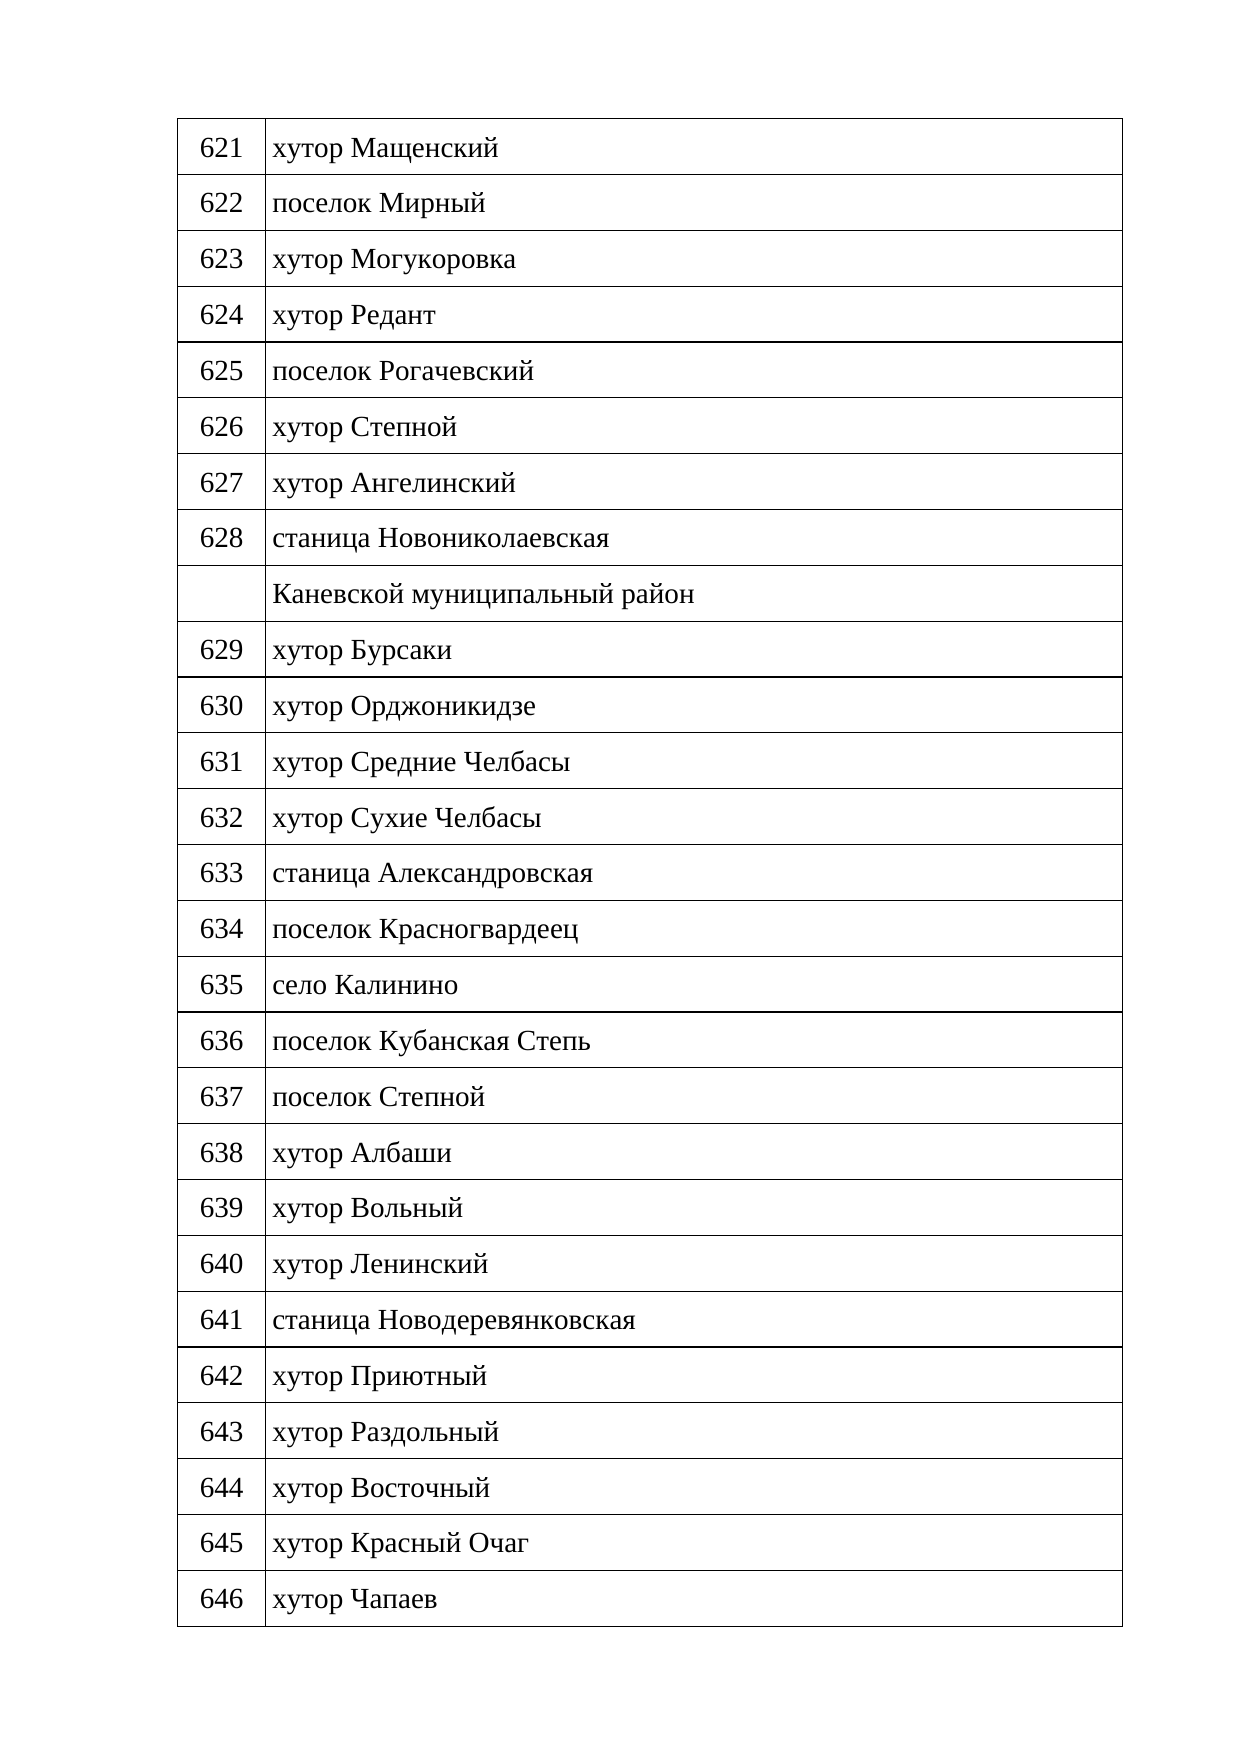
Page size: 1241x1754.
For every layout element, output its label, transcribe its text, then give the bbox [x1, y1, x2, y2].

table_cell 639 [178, 1180, 265, 1235]
table_cell хутор Раздольный [266, 1403, 1122, 1458]
table_cell 640 [178, 1236, 265, 1291]
table_cell 625 [178, 343, 265, 397]
table_cell 626 [178, 398, 265, 453]
table_cell хутор Приютный [266, 1348, 1122, 1402]
table_cell 629 [178, 622, 265, 676]
table_cell поселок Рогачевский [266, 343, 1122, 397]
table_cell 634 [178, 901, 265, 956]
table_cell хутор Редант [266, 287, 1122, 341]
table_cell хутор Красный Очаг [266, 1515, 1122, 1570]
table_cell 627 [178, 454, 265, 509]
table_cell село Калинино [266, 957, 1122, 1011]
table_cell 638 [178, 1124, 265, 1179]
table_cell 636 [178, 1013, 265, 1067]
table_cell 644 [178, 1459, 265, 1514]
table_cell 646 [178, 1571, 265, 1626]
table_cell [178, 566, 265, 621]
table_cell хутор Ленинский [266, 1236, 1122, 1291]
table_cell хутор Степной [266, 398, 1122, 453]
table_cell 637 [178, 1068, 265, 1123]
table_cell Каневской муниципальный район [266, 566, 1122, 621]
table_cell хутор Вольный [266, 1180, 1122, 1235]
table_cell хутор Восточный [266, 1459, 1122, 1514]
table_cell станица Новониколаевская [266, 510, 1122, 565]
table_cell 645 [178, 1515, 265, 1570]
table_cell хутор Чапаев [266, 1571, 1122, 1626]
table_cell 622 [178, 175, 265, 230]
table_cell хутор Орджоникидзе [266, 678, 1122, 732]
table_cell 643 [178, 1403, 265, 1458]
table_cell 624 [178, 287, 265, 341]
table_cell станица Александровская [266, 845, 1122, 900]
table_cell поселок Кубанская Степь [266, 1013, 1122, 1067]
table_cell поселок Красногвардеец [266, 901, 1122, 956]
table_cell 635 [178, 957, 265, 1011]
table_cell 632 [178, 789, 265, 844]
table_cell 642 [178, 1348, 265, 1402]
table_cell 633 [178, 845, 265, 900]
table_cell станица Новодеревянковская [266, 1292, 1122, 1346]
table_cell хутор Албаши [266, 1124, 1122, 1179]
table_cell 628 [178, 510, 265, 565]
table_cell 630 [178, 678, 265, 732]
table_cell поселок Мирный [266, 175, 1122, 230]
table_cell 641 [178, 1292, 265, 1346]
table_cell хутор Средние Челбасы [266, 733, 1122, 788]
table_cell поселок Степной [266, 1068, 1122, 1123]
table_cell хутор Ангелинский [266, 454, 1122, 509]
table_cell 621 [178, 119, 265, 174]
table_cell 631 [178, 733, 265, 788]
table_cell хутор Могукоровка [266, 231, 1122, 286]
table_cell хутор Бурсаки [266, 622, 1122, 676]
table_cell хутор Сухие Челбасы [266, 789, 1122, 844]
table_cell хутор Мащенский [266, 119, 1122, 174]
table_cell 623 [178, 231, 265, 286]
